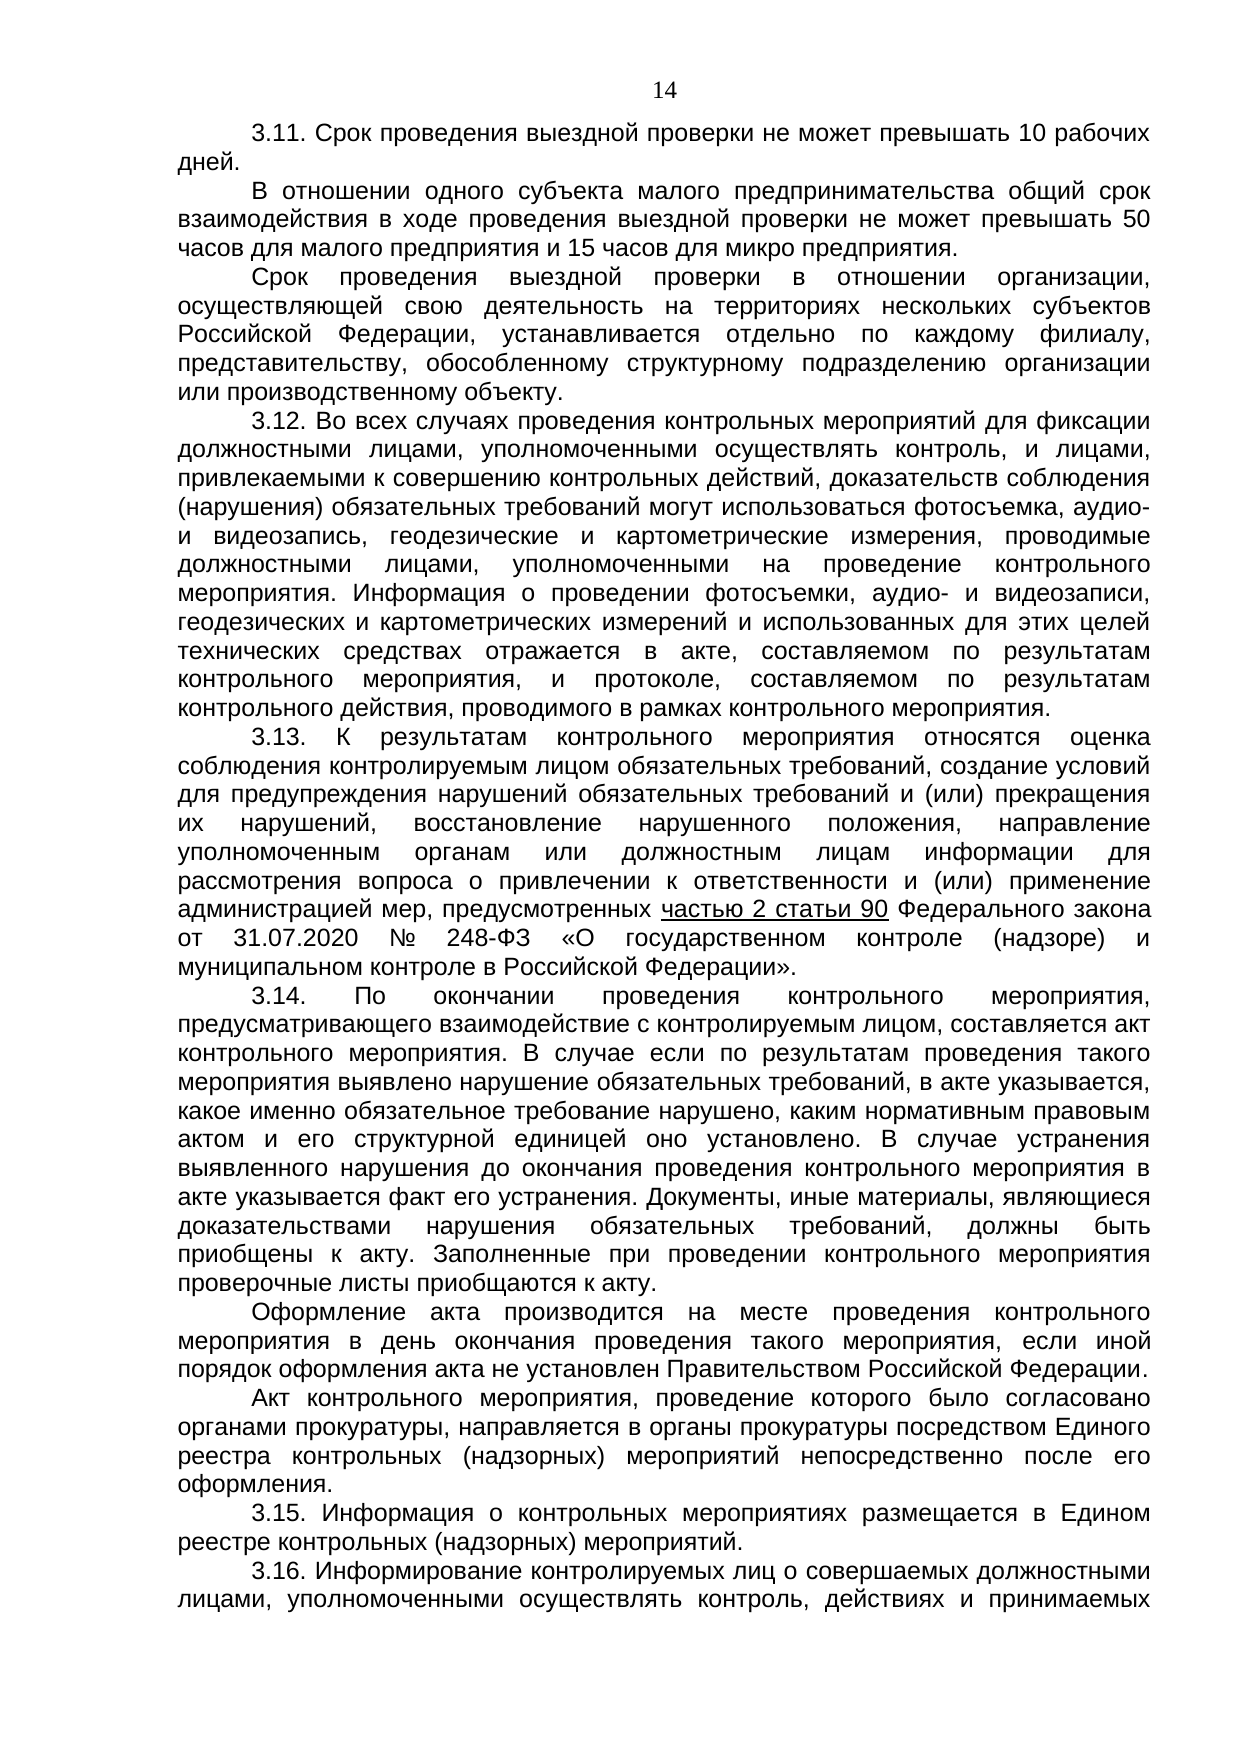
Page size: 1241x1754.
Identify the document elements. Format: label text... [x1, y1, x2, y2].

text Оформление акта производится на месте проведения контрольного мероприятия в день окончания проведения такого мероприятия, если иной порядок оформления акта не установлен Правительством Российской Федерации. [177, 1297, 1152, 1354]
text 3.12. Во всех случаях проведения контрольных мероприятий для фиксации должностными лицами, уполномоченными осуществлять контроль, и лицами, привлекаемыми к совершению контрольных действий, доказательств соблюдения (нарушения) обязательных требований могут использоваться фотосъемка, аудио- и видеозапись, геодезические и картометрические измерения, проводимые должностными лицами, уполномоченными на проведение контрольного мероприятия. Информация о проведении фотосъемки, аудио- и видеозаписи, геодезических и картометрических измерений и использованных для этих целей технических средствах отражается в акте, составляемом по результатам контрольного мероприятия, и протоколе, составляемом по результатам контрольного действия, проводимого в рамках контрольного мероприятия. [177, 406, 1152, 722]
text Акт контрольного мероприятия, проведение которого было согласовано органами прокуратуры, направляется в органы прокуратуры посредством Единого реестра контрольных (надзорных) мероприятий непосредственно после его оформления. [177, 1383, 1152, 1498]
text 3.15. Информация о контрольных мероприятиях размещается в Едином реестре контрольных (надзорных) мероприятий. [177, 1498, 1152, 1556]
text 3.14. По окончании проведения контрольного мероприятия, предусматривающего взаимодействие с контролируемым лицом, составляется акт контрольного мероприятия. В случае если по результатам проведения такого мероприятия выявлено нарушение обязательных требований, в акте указывается, какое именно обязательное требование нарушено, каким нормативным правовым актом и его структурной единицей оно установлено. В случае устранения выявленного нарушения до окончания проведения контрольного мероприятия в акте указывается факт его устранения. Документы, иные материалы, являющиеся доказательствами нарушения обязательных требований, должны быть приобщены к акту. Заполненные при проведении контрольного мероприятия проверочные листы приобщаются к акту. [177, 981, 1152, 1297]
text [177, 1556, 1152, 1613]
text Срок проведения выездной проверки в отношении организации, осуществляющей свою деятельность на территориях нескольких субъектов Российской Федерации, устанавливается отдельно по каждому филиалу, представительству, обособленному структурному подразделению организации или производственному объекту. [177, 262, 1152, 406]
text 3.13. К результатам контрольного мероприятия относятся оценка соблюдения контролируемым лицом обязательных требований, создание условий для предупреждения нарушений обязательных требований и (или) прекращения их нарушений, восстановление нарушенного положения, направление уполномоченным органам или должностным лицам информации для рассмотрения вопроса о привлечении к ответственности и (или) применение администрацией мер, предусмотренных частью 2 статьи 90 Федерального закона от 31.07.2020 № 248-ФЗ «О государственном контроле (надзоре) и муниципальном контроле в Российской Федерации». [177, 722, 1152, 981]
text В отношении одного субъекта малого предпринимательства общий срок взаимодействия в ходе проведения выездной проверки не может превышать 50 часов для малого предприятия и 15 часов для микро предприятия. [177, 176, 1152, 262]
text 3.11. Срок проведения выездной проверки не может превышать 10 рабочих дней. [177, 118, 1152, 176]
